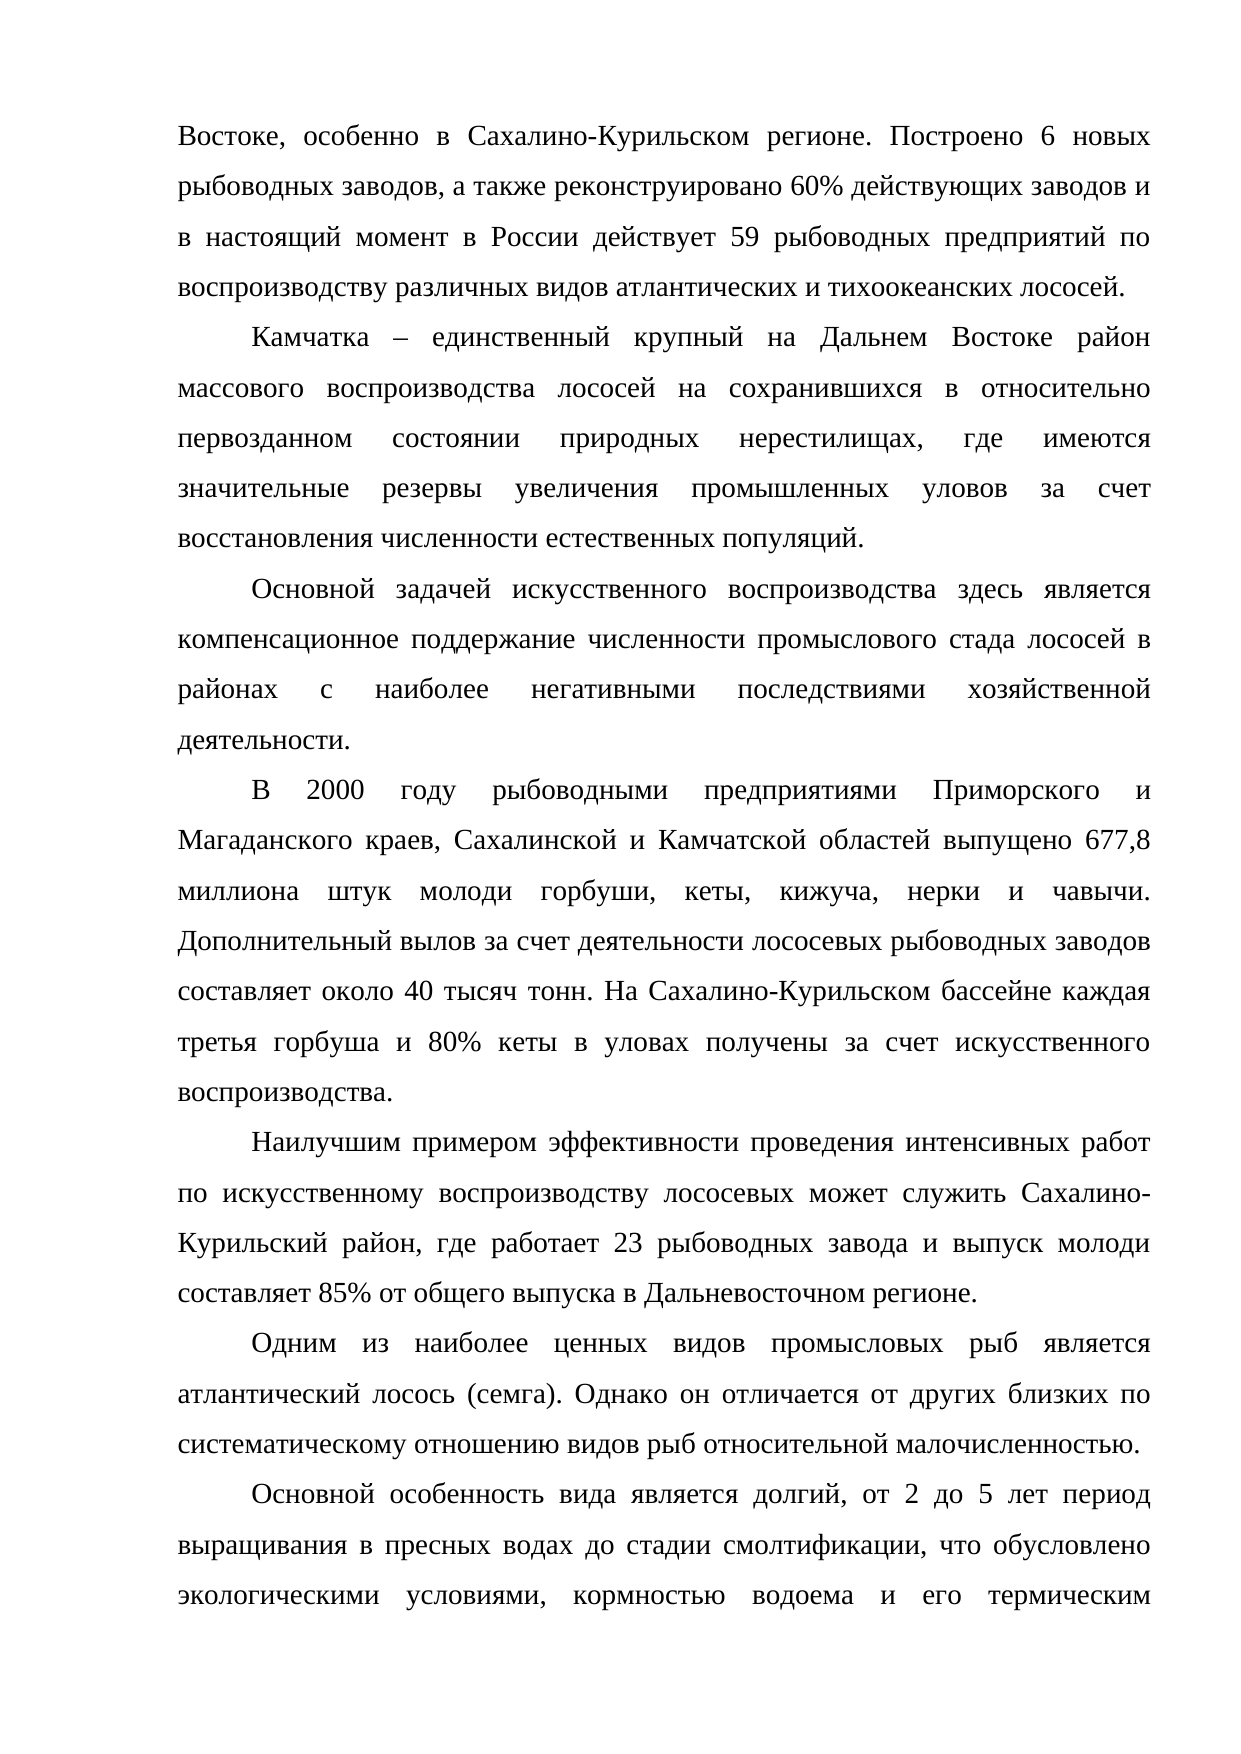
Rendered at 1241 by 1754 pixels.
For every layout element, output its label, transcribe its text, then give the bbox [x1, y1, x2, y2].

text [177, 118, 1152, 303]
text Основной задачей искусственного воспроизводства здесь является компенсационное поддержание численности промыслового стада лососей в районах с наиболее негативными последствиями хозяйственной деятельности. [177, 571, 1152, 755]
text Камчатка – единственный крупный на Дальнем Востоке район массового воспроизводства лососей на сохранившихся в относительно первозданном состоянии природных нерестилищах, где имеются значительные резервы увеличения промышленных уловов за счет восстановления численности естественных популяций. [177, 319, 1152, 554]
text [177, 1477, 1152, 1611]
text Одним из наиболее ценных видов промысловых рыб является атлантический лосось (семга). Однако он отличается от других близких по систематическому отношению видов рыб относительной малочисленностью. [177, 1326, 1152, 1460]
text Наилучшим примером эффективности проведения интенсивных работ по искусственному воспроизводству лососевых может служить Сахалино-Курильский район, где работает 23 рыбоводных завода и выпуск молоди составляет 85% от общего выпуска в Дальневосточном регионе. [177, 1124, 1152, 1309]
text В 2000 году рыбоводными предприятиями Приморского и Магаданского краев, Сахалинской и Камчатской областей выпущено 677,8 миллиона штук молоди горбуши, кеты, кижуча, нерки и чавычи. Дополнительный вылов за счет деятельности лососевых рыбоводных заводов составляет около 40 тысяч тонн. На Сахалино-Курильском бассейне каждая третья горбуша и 80% кеты в уловах получены за счет искусственного воспроизводства. [177, 772, 1152, 1108]
